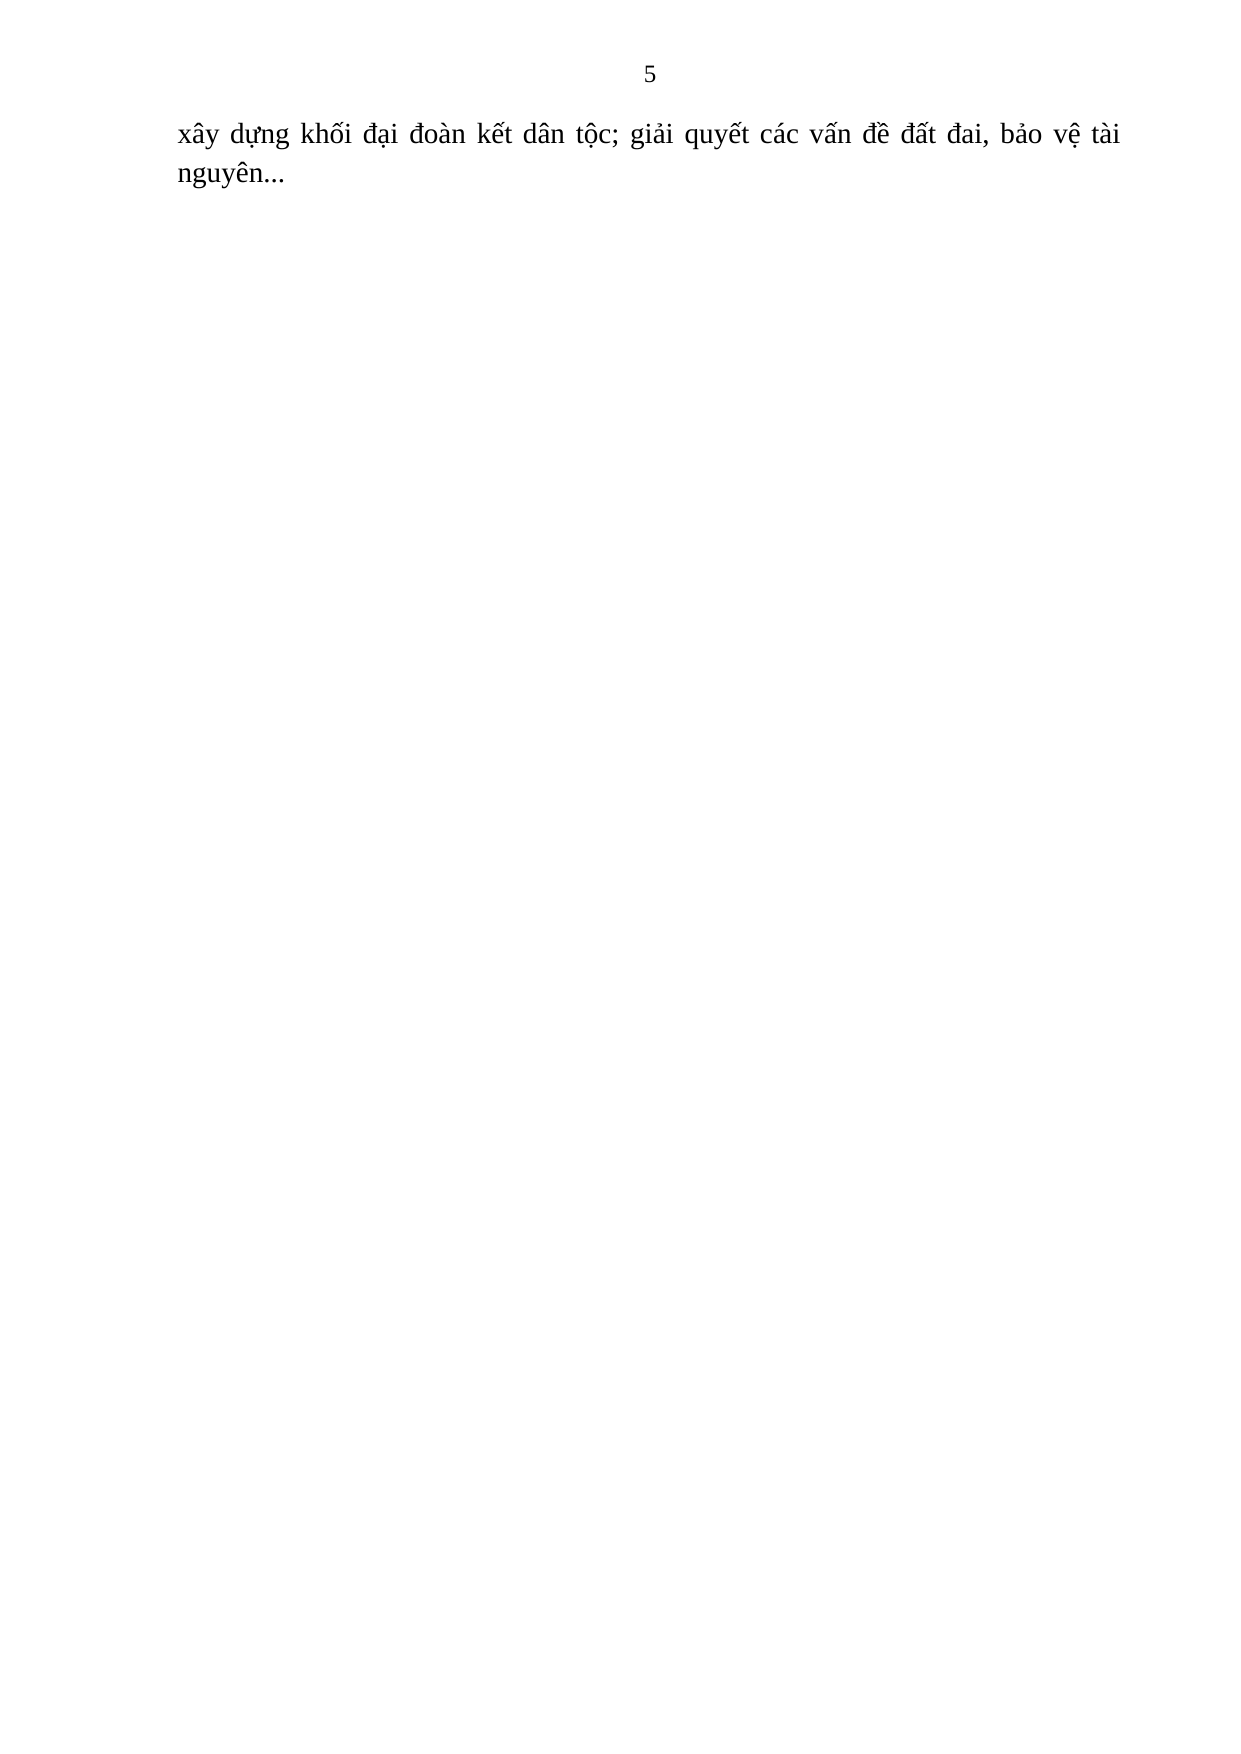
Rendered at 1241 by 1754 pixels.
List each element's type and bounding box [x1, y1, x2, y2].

text [177, 117, 1122, 189]
